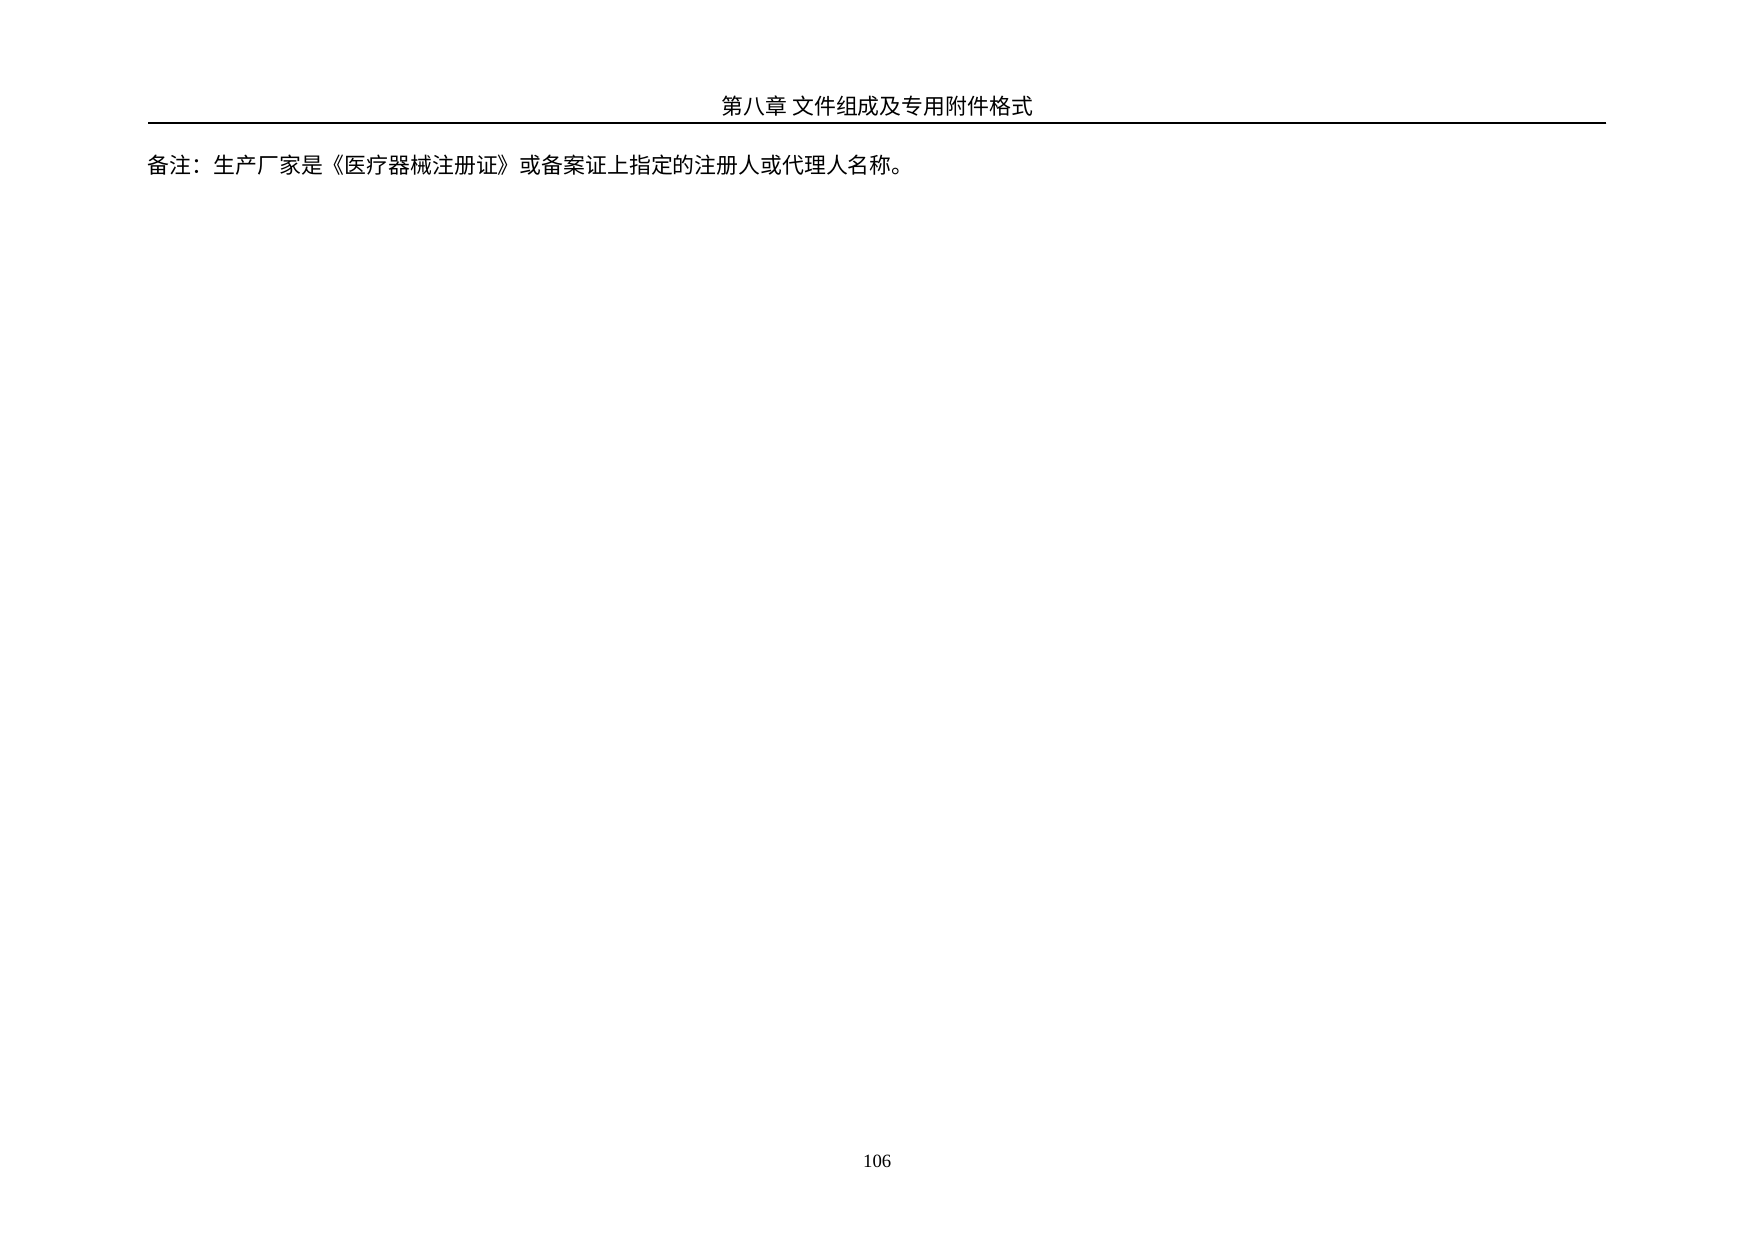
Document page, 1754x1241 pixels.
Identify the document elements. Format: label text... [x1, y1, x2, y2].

text 备注：生产厂家是《医疗器械注册证》或备案证上指定的注册人或代理人名称。 [148, 148, 1606, 179]
